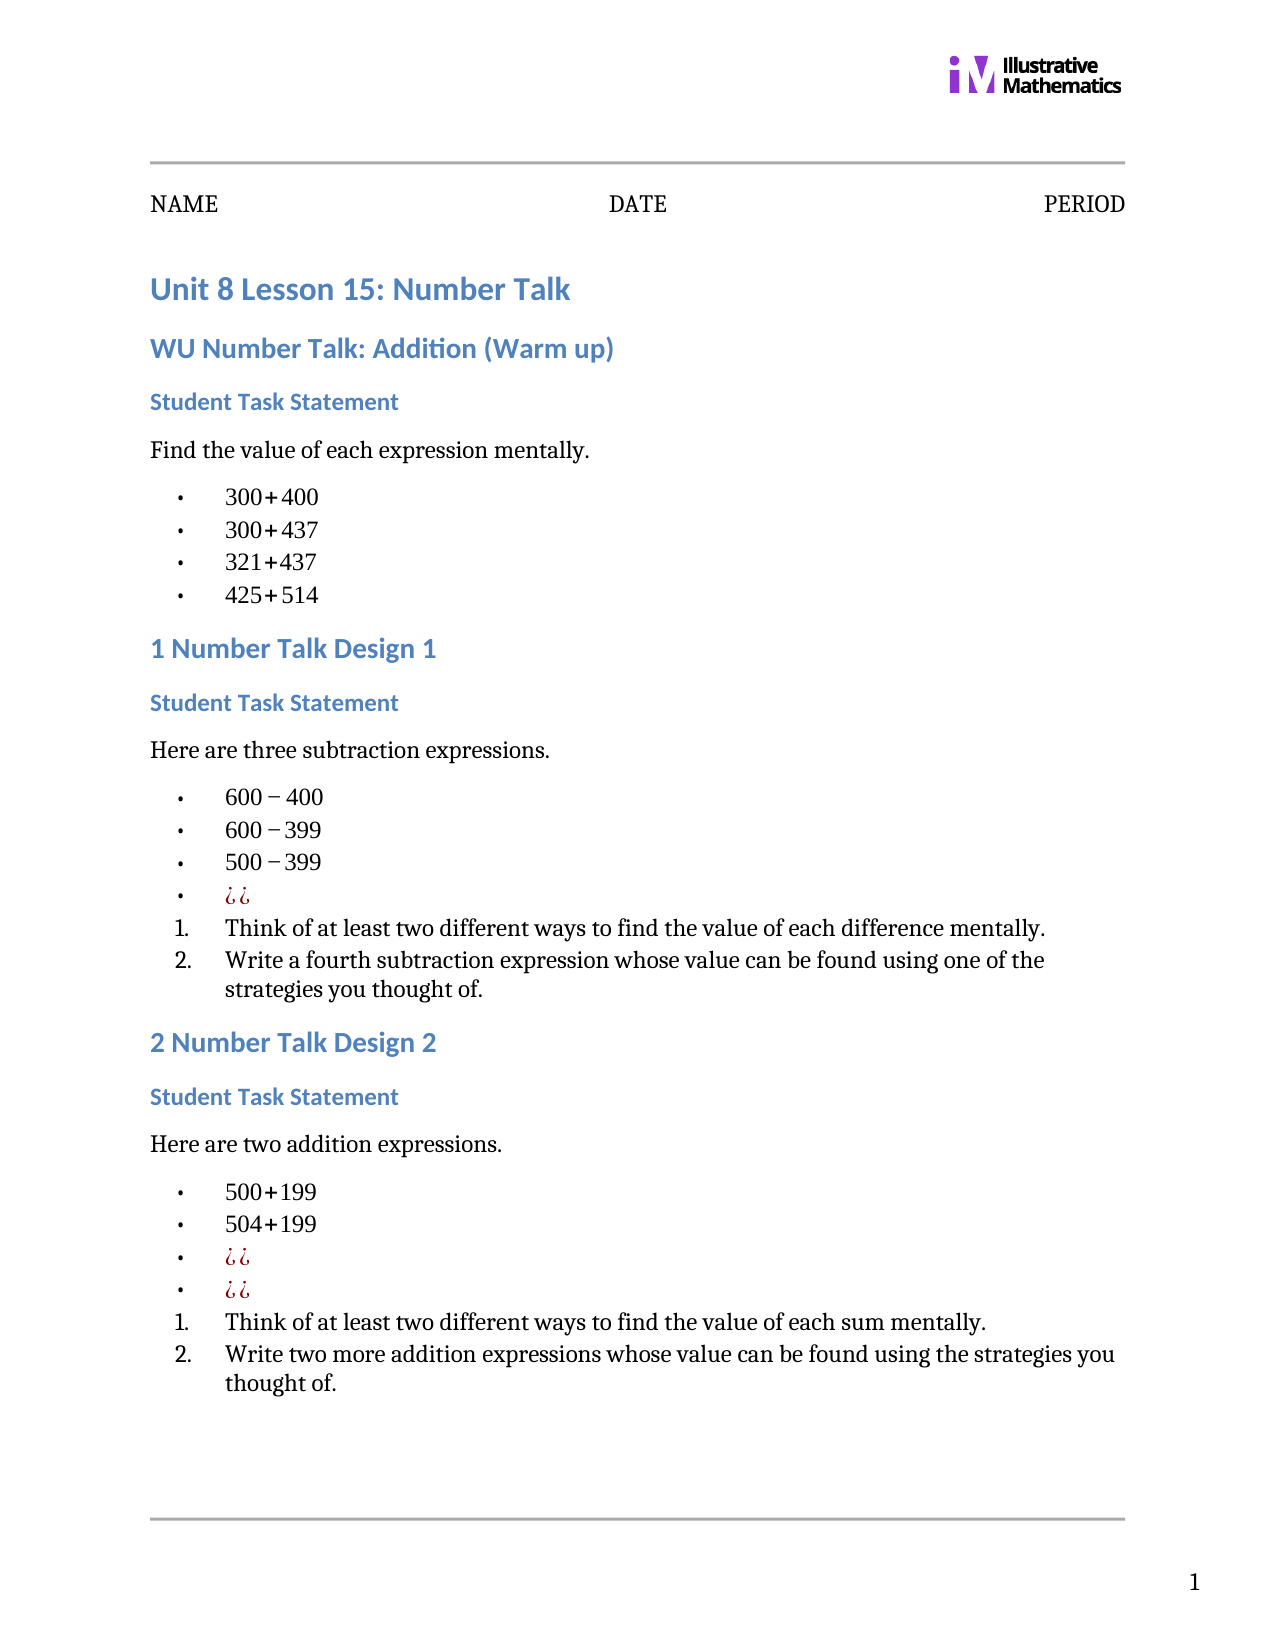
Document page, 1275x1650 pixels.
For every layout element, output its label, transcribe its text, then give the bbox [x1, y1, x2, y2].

subtitle Unit 8 Lesson 15: Number Talk [150, 268, 1125, 309]
subtitle Student Task Statement [150, 687, 1125, 717]
picture [949, 55, 1121, 93]
text Here are two addition expressions. [150, 1130, 1125, 1159]
list Write a fourth subtraction expression whose value can be found using one of the strategies you thought of. [175, 946, 1125, 1003]
list Write two more addition expressions whose value can be found using the strategies you thought of. [175, 1340, 1125, 1397]
text Find the value of each expression mentally. [150, 436, 1125, 464]
list Think of at least two different ways to find the value of each difference mentally. [175, 913, 1125, 942]
list Think of at least two different ways to find the value of each sum mentally. [175, 1307, 1125, 1336]
subtitle 2 Number Talk Design 2 [150, 1024, 1125, 1060]
text Here are three subtraction expressions. [150, 736, 1125, 765]
subtitle WU Number Talk: Addition (Warm up) [150, 330, 1125, 366]
subtitle Student Task Statement [150, 386, 1125, 417]
subtitle 1 Number Talk Design 1 [150, 630, 1125, 666]
subtitle Student Task Statement [150, 1081, 1125, 1111]
